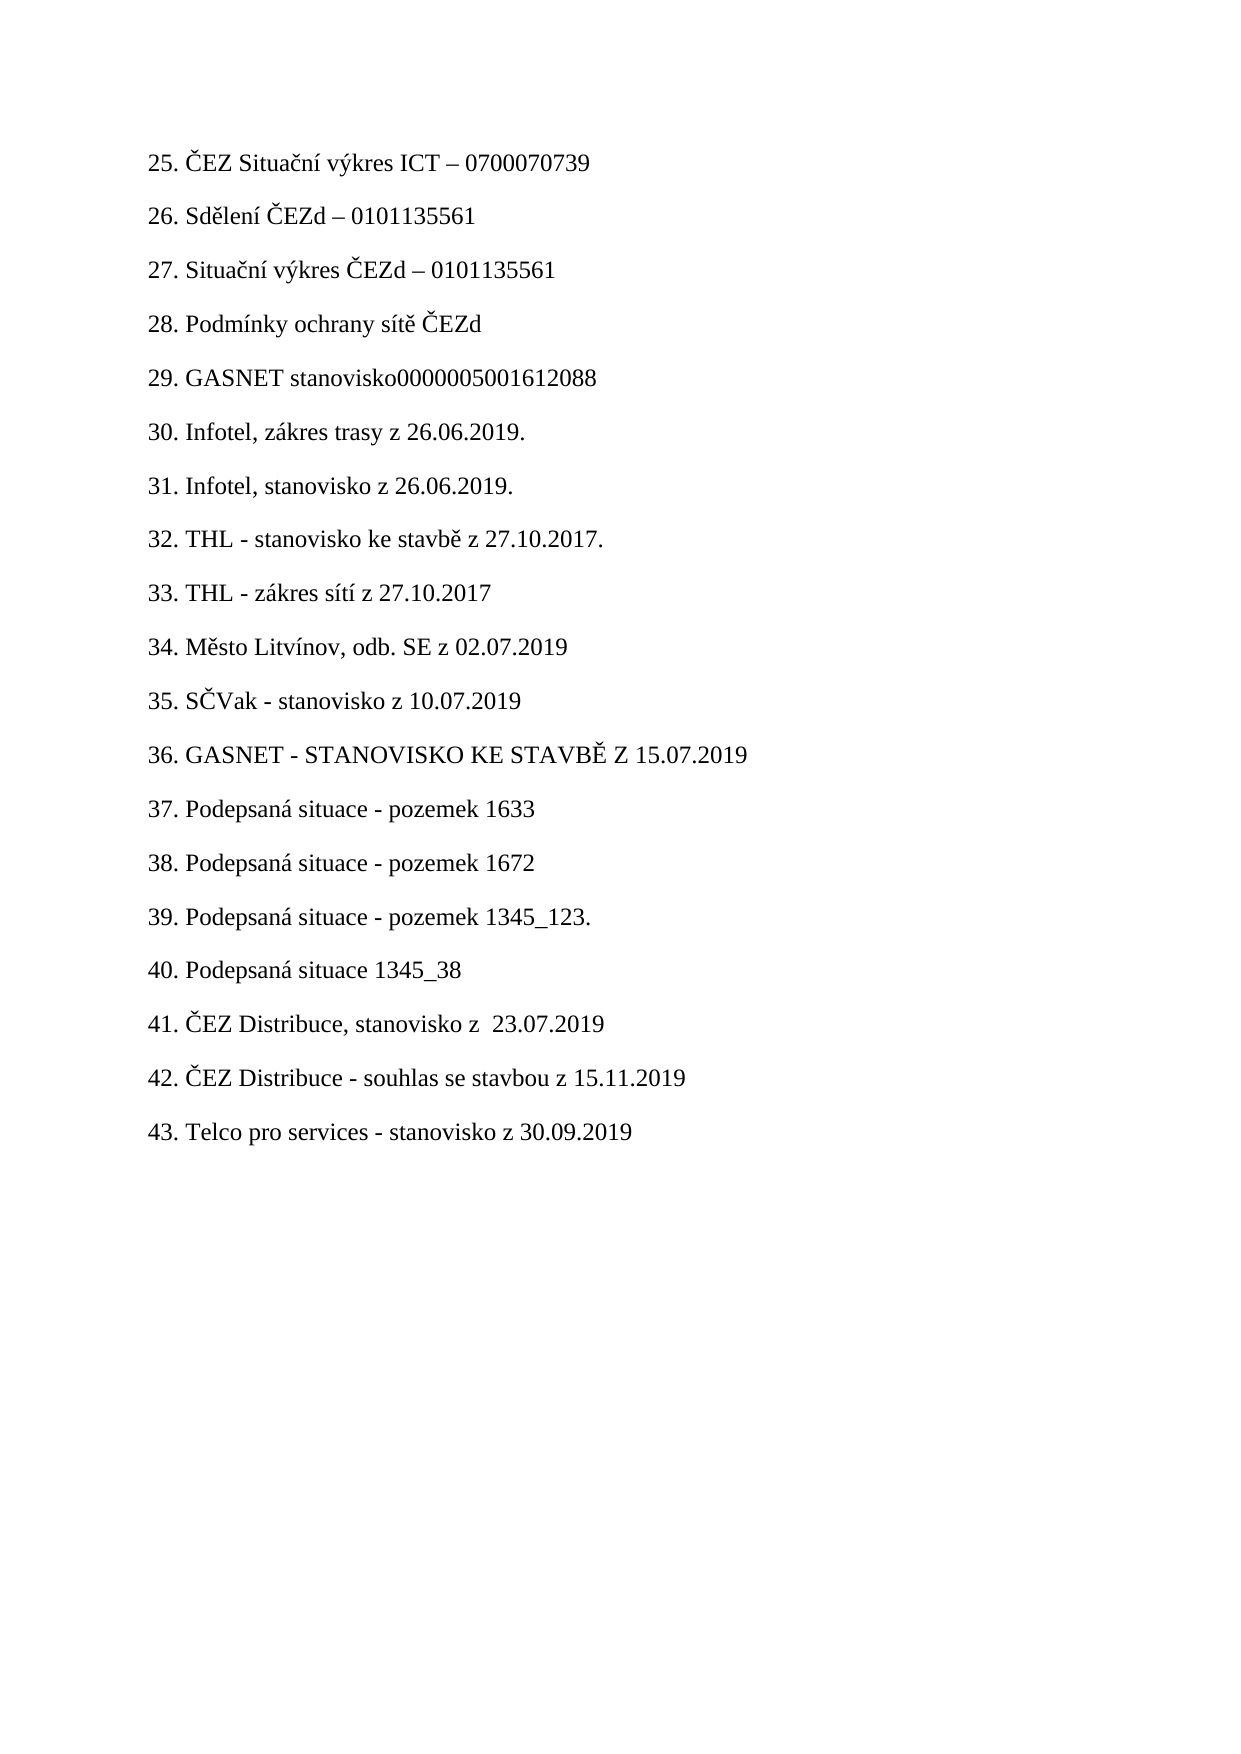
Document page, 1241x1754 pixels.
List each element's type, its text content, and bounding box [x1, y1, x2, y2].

text 30. Infotel, zákres trasy z 26.06.2019. [148, 417, 1093, 446]
text 42. ČEZ Distribuce - souhlas se stavbou z 15.11.2019 [148, 1063, 1093, 1092]
text 40. Podepsaná situace 1345_38 [148, 955, 1093, 984]
text 31. Infotel, stanovisko z 26.06.2019. [148, 471, 1093, 499]
text 25. ČEZ Situační výkres ICT – 0700070739 [148, 148, 1093, 176]
text 33. THL - zákres sítí z 27.10.2017 [148, 578, 1093, 607]
text 41. ČEZ Distribuce, stanovisko z 23.07.2019 [148, 1009, 1093, 1038]
text 29. GASNET stanovisko0000005001612088 [148, 363, 1093, 392]
text 34. Město Litvínov, odb. SE z 02.07.2019 [148, 632, 1093, 661]
text 35. SČVak - stanovisko z 10.07.2019 [148, 686, 1093, 715]
text 38. Podepsaná situace - pozemek 1672 [148, 848, 1093, 876]
text 27. Situační výkres ČEZd – 0101135561 [148, 255, 1093, 284]
text 36. GASNET - STANOVISKO KE STAVBĚ Z 15.07.2019 [148, 740, 1093, 769]
text 43. Telco pro services - stanovisko z 30.09.2019 [148, 1117, 1093, 1146]
text 32. THL - stanovisko ke stavbě z 27.10.2017. [148, 524, 1093, 553]
text 39. Podepsaná situace - pozemek 1345_123. [148, 902, 1093, 930]
text 28. Podmínky ochrany sítě ČEZd [148, 309, 1093, 338]
text 37. Podepsaná situace - pozemek 1633 [148, 794, 1093, 823]
text 26. Sdělení ČEZd – 0101135561 [148, 201, 1093, 230]
